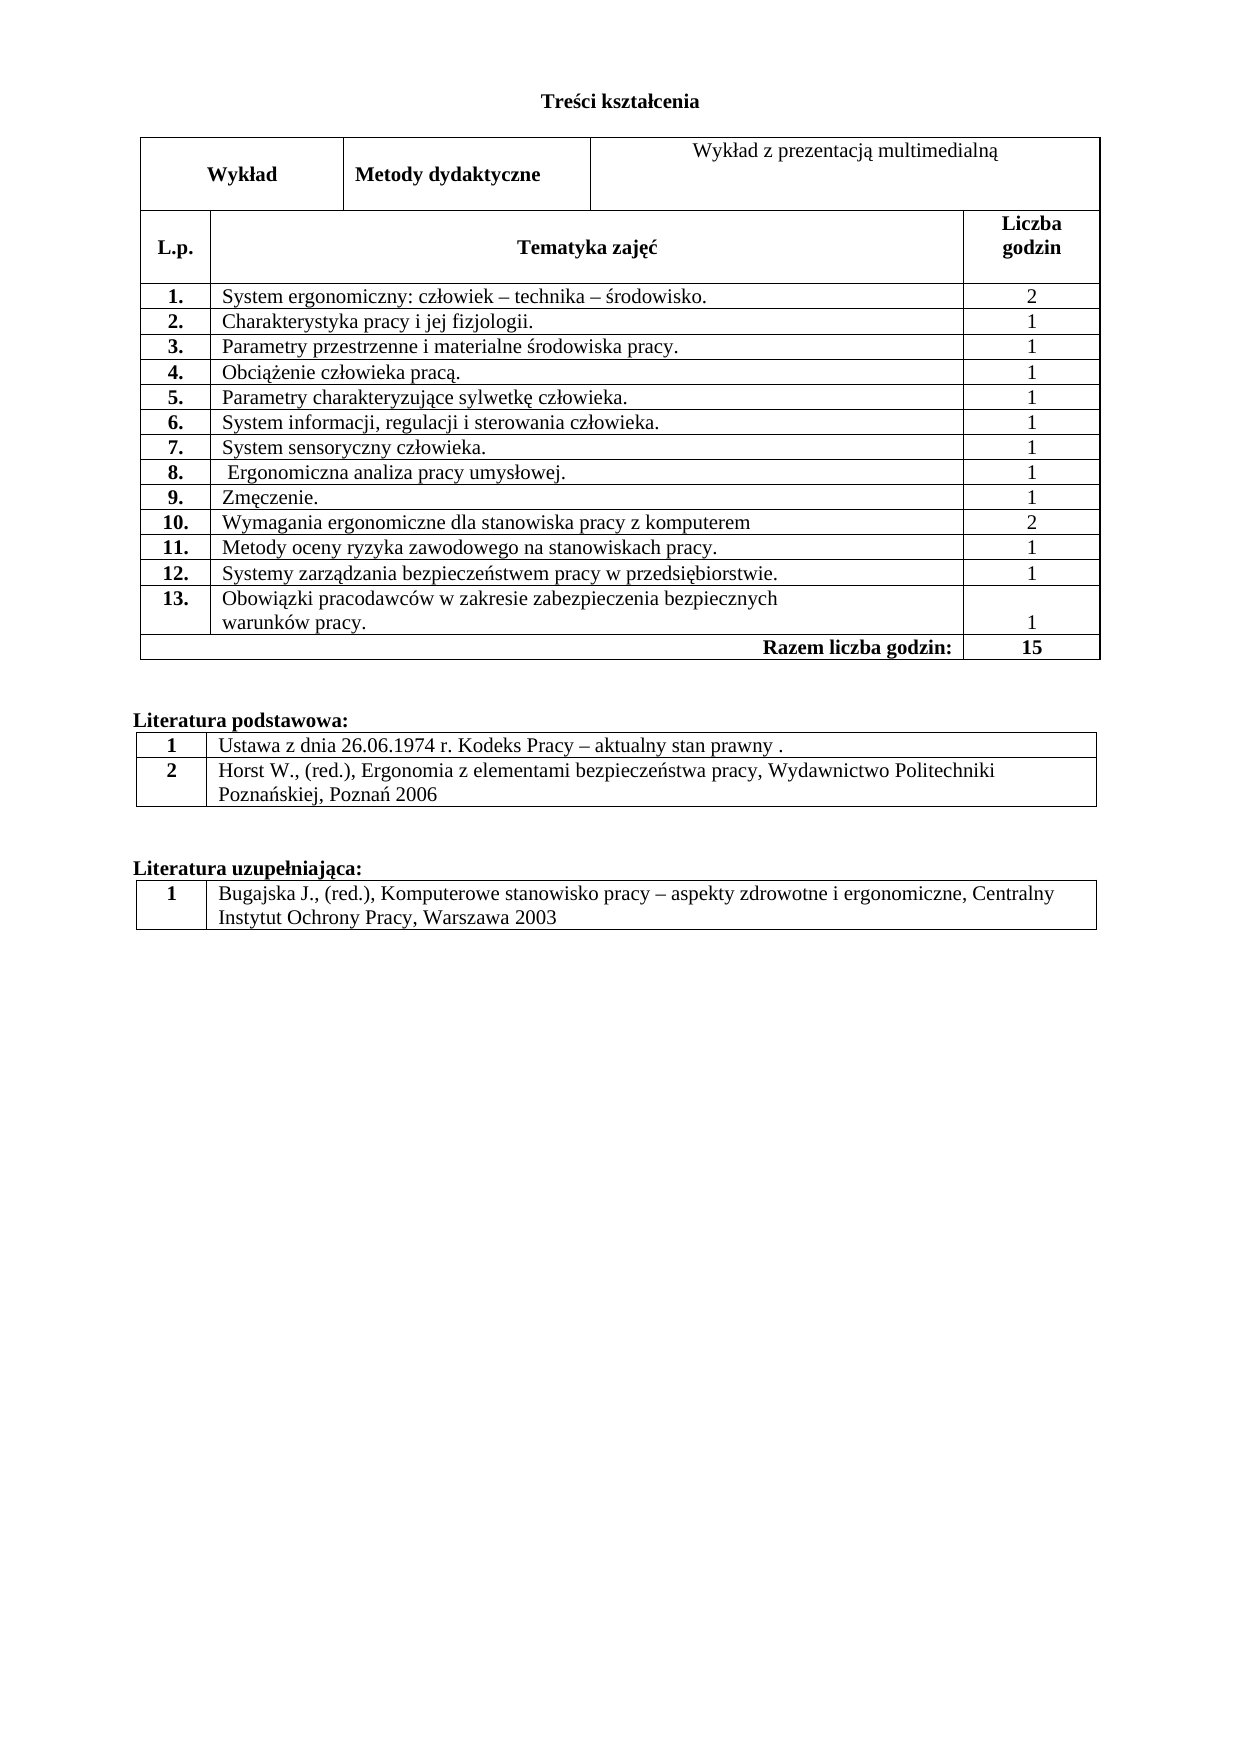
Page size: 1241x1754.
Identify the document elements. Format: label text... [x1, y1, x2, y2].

table_cell 10. [141, 510, 210, 534]
table_cell 1 [964, 335, 1099, 358]
table_cell Obowiązki pracodawców w zakresie zabezpieczenia bezpiecznych warunków pracy. [211, 586, 963, 634]
table_cell Parametry przestrzenne i materialne środowiska pracy. [211, 335, 963, 358]
table_header 1 [137, 881, 206, 929]
table_cell Horst W., (red.), Ergonomia z elementami bezpieczeństwa pracy, Wydawnictwo Politechniki Poznańskiej, Poznań 2006 [207, 758, 1096, 806]
table_cell Obciążenie człowieka pracą. [211, 360, 963, 384]
table_cell 1 [964, 460, 1099, 484]
table_cell 9. [141, 485, 210, 509]
table_cell Wymagania ergonomiczne dla stanowiska pracy z komputerem [211, 510, 963, 534]
table_cell 13. [141, 586, 210, 634]
table_header Wykład [141, 138, 343, 210]
table_cell 3. [141, 335, 210, 358]
table_cell 15 [964, 635, 1099, 659]
table_cell Systemy zarządzania bezpieczeństwem pracy w przedsiębiorstwie. [211, 560, 963, 584]
table_cell Zmęczenie. [211, 485, 963, 509]
table_cell 1 [964, 535, 1099, 559]
table_cell System sensoryczny człowieka. [211, 435, 963, 459]
table_cell 2 [964, 284, 1099, 308]
table_cell 12. [141, 560, 210, 584]
table_cell Ergonomiczna analiza pracy umysłowej. [211, 460, 963, 484]
text Literatura podstawowa: [133, 708, 1092, 732]
table_cell 1 [964, 385, 1099, 409]
table_cell System informacji, regulacji i sterowania człowieka. [211, 410, 963, 434]
table_cell 2. [141, 309, 210, 333]
table_cell Parametry charakteryzujące sylwetkę człowieka. [211, 385, 963, 409]
table_cell 4. [141, 360, 210, 384]
table_cell 8. [141, 460, 210, 484]
table_cell 1 [964, 560, 1099, 584]
table_cell Razem liczba godzin: [141, 635, 963, 659]
table_cell 6. [141, 410, 210, 434]
table_header Bugajska J., (red.), Komputerowe stanowisko pracy – aspekty zdrowotne i ergonomiczne, Centralny Instytut Ochrony Pracy, Warszawa 2003 [207, 881, 1096, 929]
table_cell L.p. [141, 211, 210, 283]
table_header 1 [137, 733, 206, 757]
table_header Metody dydaktyczne [344, 138, 590, 210]
table_cell 1 [964, 485, 1099, 509]
table_header Ustawa z dnia 26.06.1974 r. Kodeks Pracy – aktualny stan prawny . [207, 733, 1096, 757]
table_cell 11. [141, 535, 210, 559]
table_cell 5. [141, 385, 210, 409]
text Treści kształcenia [148, 89, 1092, 113]
table_cell 7. [141, 435, 210, 459]
table_cell Liczba godzin [964, 211, 1099, 283]
table_cell 1 [964, 309, 1099, 333]
text Literatura uzupełniająca: [133, 855, 1092, 879]
table_cell 2 [964, 510, 1099, 534]
table_cell 2 [137, 758, 206, 806]
table_header Wykład z prezentacją multimedialną [591, 138, 1099, 210]
table_cell Charakterystyka pracy i jej fizjologii. [211, 309, 963, 333]
table_cell Metody oceny ryzyka zawodowego na stanowiskach pracy. [211, 535, 963, 559]
table_cell 1 [964, 360, 1099, 384]
table_cell Tematyka zajęć [211, 211, 963, 283]
table_cell System ergonomiczny: człowiek – technika – środowisko. [211, 284, 963, 308]
table_cell 1 [964, 410, 1099, 434]
table_cell 1 [964, 586, 1099, 634]
table_cell 1 [964, 435, 1099, 459]
table_cell 1. [141, 284, 210, 308]
